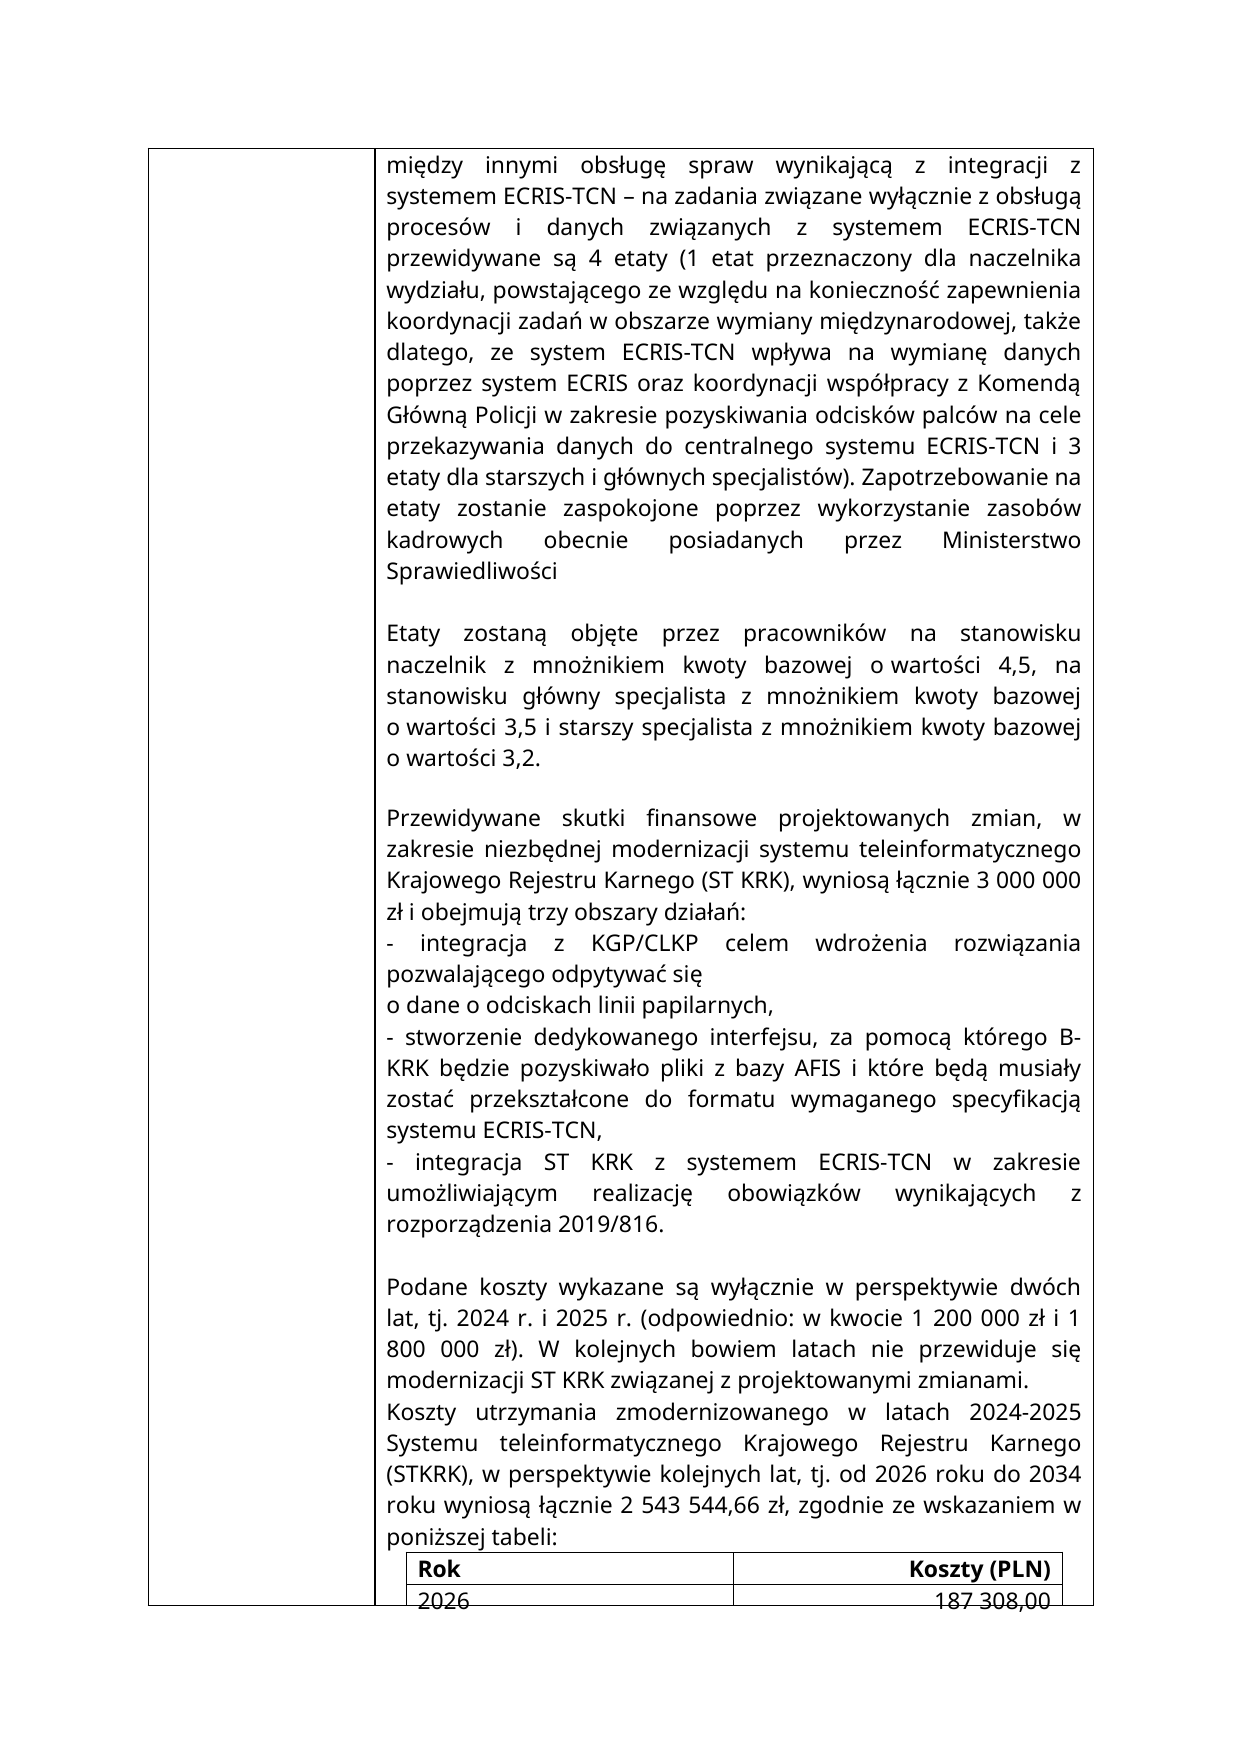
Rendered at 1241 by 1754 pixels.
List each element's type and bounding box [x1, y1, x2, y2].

table_cell [376, 149, 1093, 1605]
table_cell [149, 149, 374, 1605]
